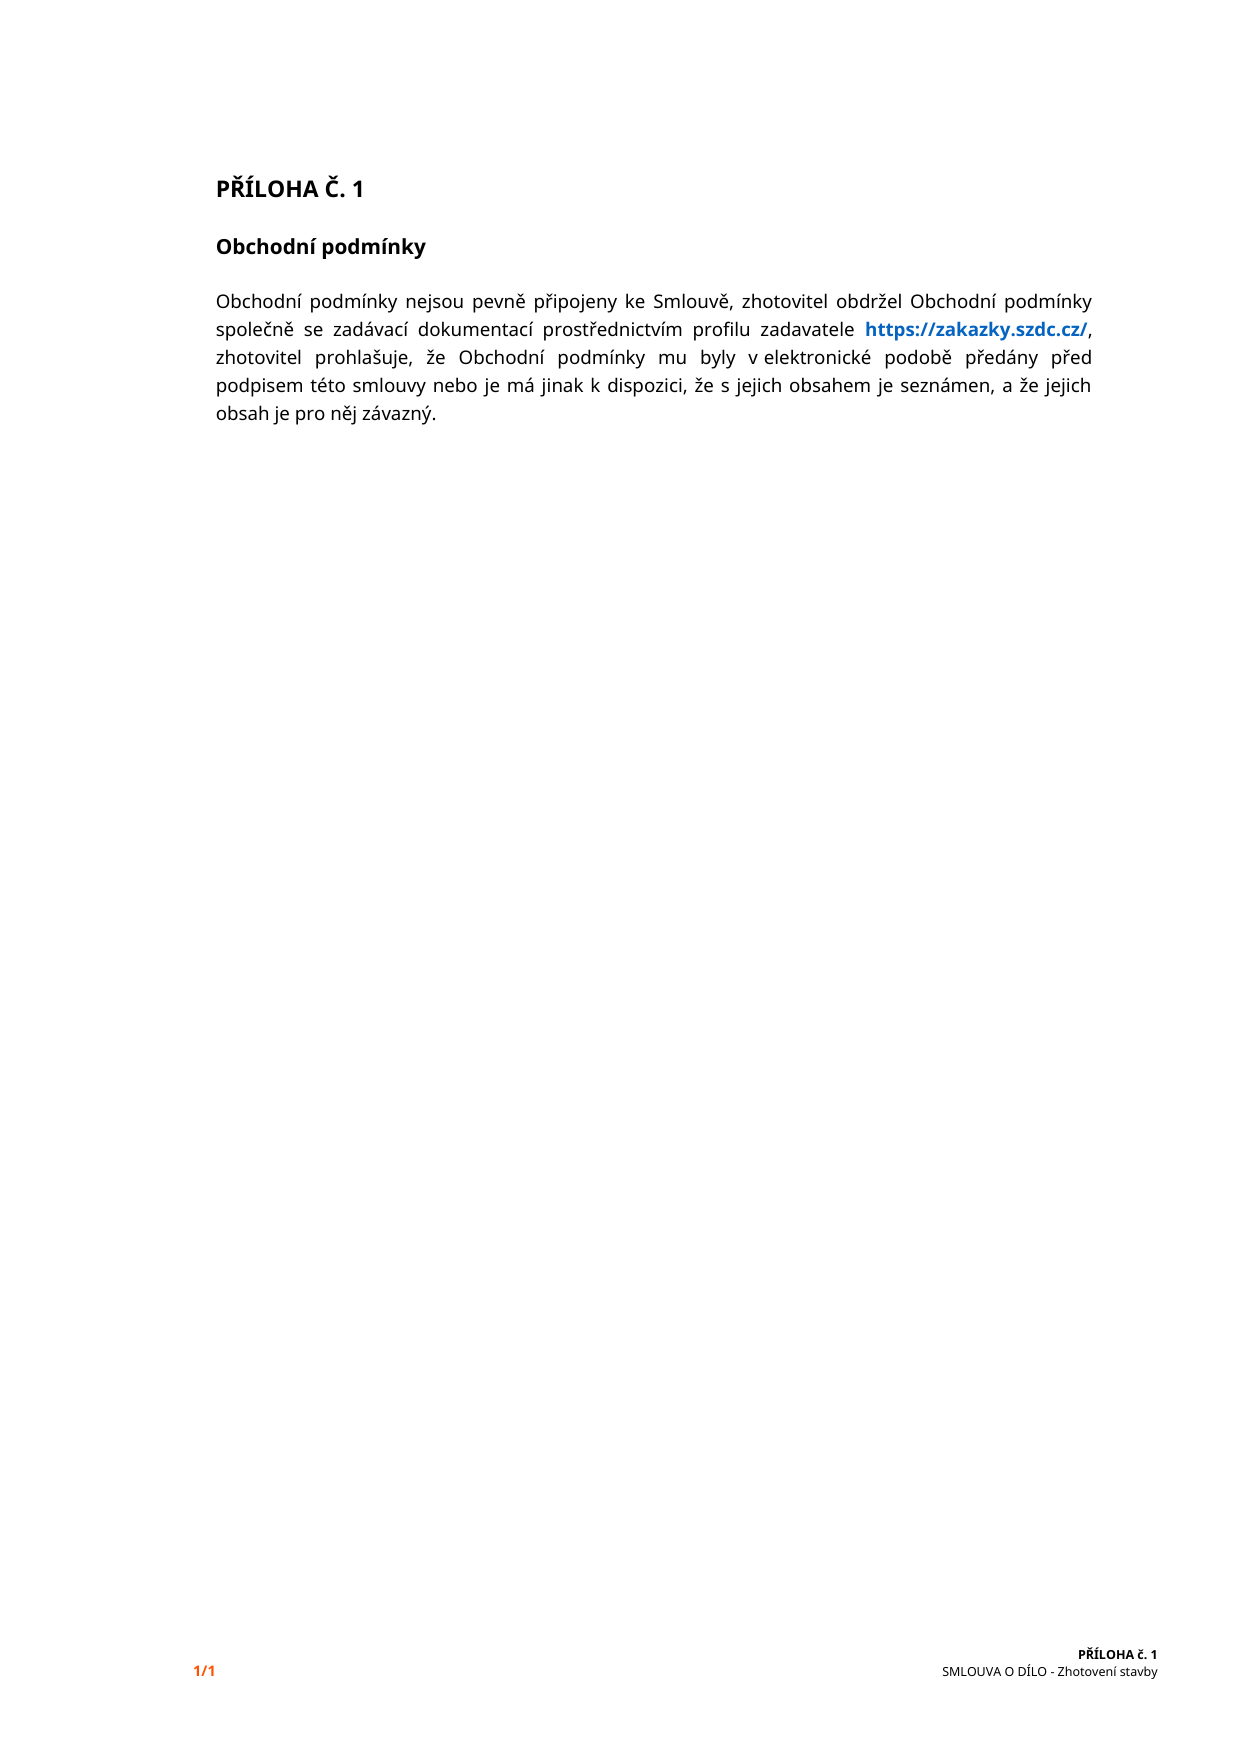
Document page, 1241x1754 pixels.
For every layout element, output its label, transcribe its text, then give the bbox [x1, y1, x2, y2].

text Příloha č. 1 [216, 172, 1093, 204]
text Obchodní podmínky nejsou pevně připojeny ke Smlouvě, zhotovitel obdržel Obchodní podmínky společně se zadávací dokumentací prostřednictvím profilu zadavatele https://zakazky.szdc.cz/, zhotovitel prohlašuje, že Obchodní podmínky mu byly v elektronické podobě předány před podpisem této smlouvy nebo je má jinak k dispozici, že s jejich obsahem je seznámen, a že jejich obsah je pro něj závazný. [216, 288, 1093, 426]
text Obchodní podmínky [216, 232, 1093, 260]
